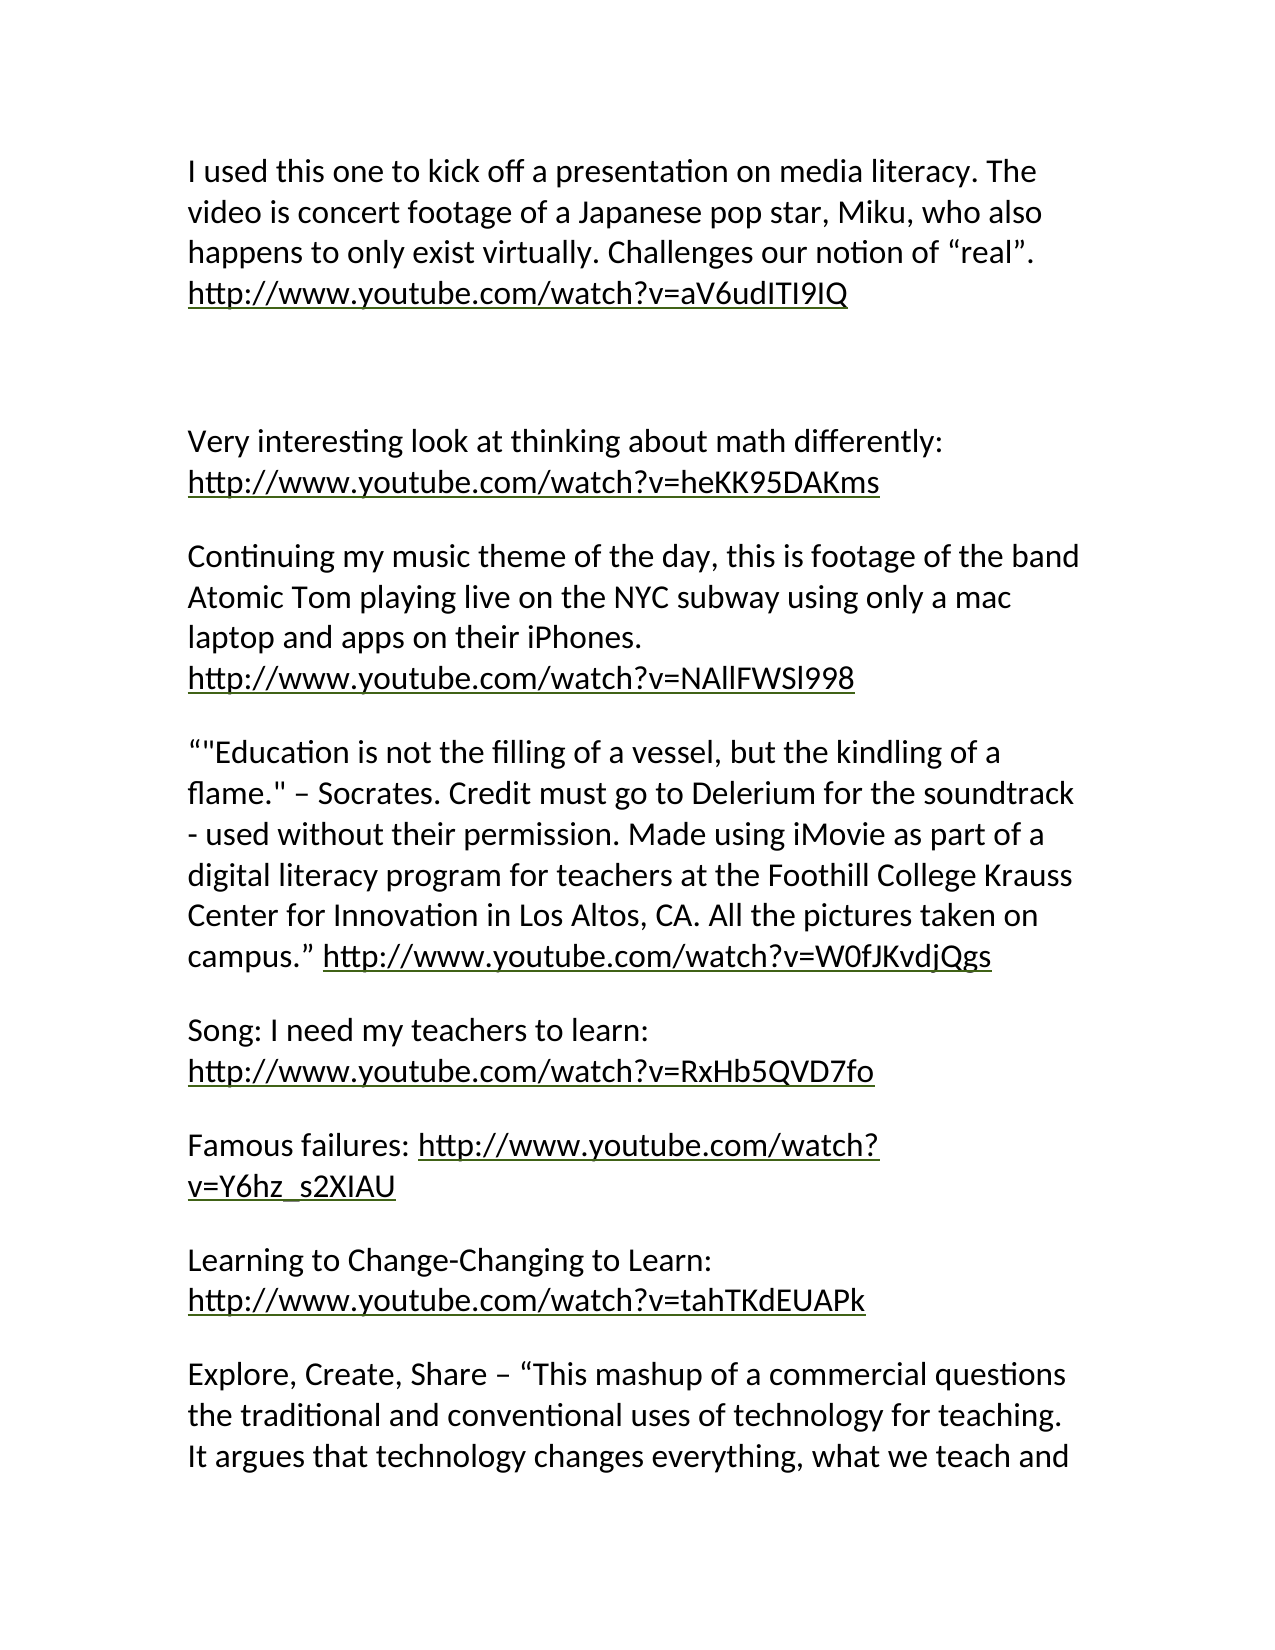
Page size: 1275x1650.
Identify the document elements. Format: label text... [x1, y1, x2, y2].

text “"Education is not the filling of a vessel, but the kindling of a flame." – Socrates. Credit must go to Delerium for the soundtrack - used without their permission. Made using iMovie as part of a digital literacy program for teachers at the Foothill College Krauss Center for Innovation in Los Altos, CA. All the pictures taken on campus.” http://www.youtube.com/watch?v=W0fJKvdjQgs [187, 731, 1087, 976]
text I used this one to kick off a presentation on media literacy. The video is concert footage of a Japanese pop star, Miku, who also happens to only exist virtually. Challenges our notion of “real”. http://www.youtube.com/watch?v=aV6udITI9IQ [187, 150, 1087, 313]
text Famous failures: http://www.youtube.com/watch?v=Y6hz_s2XIAU [187, 1124, 1087, 1205]
text Learning to Change-Changing to Learn: http://www.youtube.com/watch?v=tahTKdEUAPk [187, 1239, 1087, 1320]
text Continuing my music theme of the day, this is footage of the band Atomic Tom playing live on the NYC subway using only a mac laptop and apps on their iPhones. http://www.youtube.com/watch?v=NAllFWSl998 [187, 535, 1087, 698]
text Song: I need my teachers to learn: http://www.youtube.com/watch?v=RxHb5QVD7fo [187, 1009, 1087, 1091]
text Very interesting look at thinking about math differently: http://www.youtube.com/watch?v=heKK95DAKms [187, 420, 1087, 502]
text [187, 1353, 1087, 1476]
